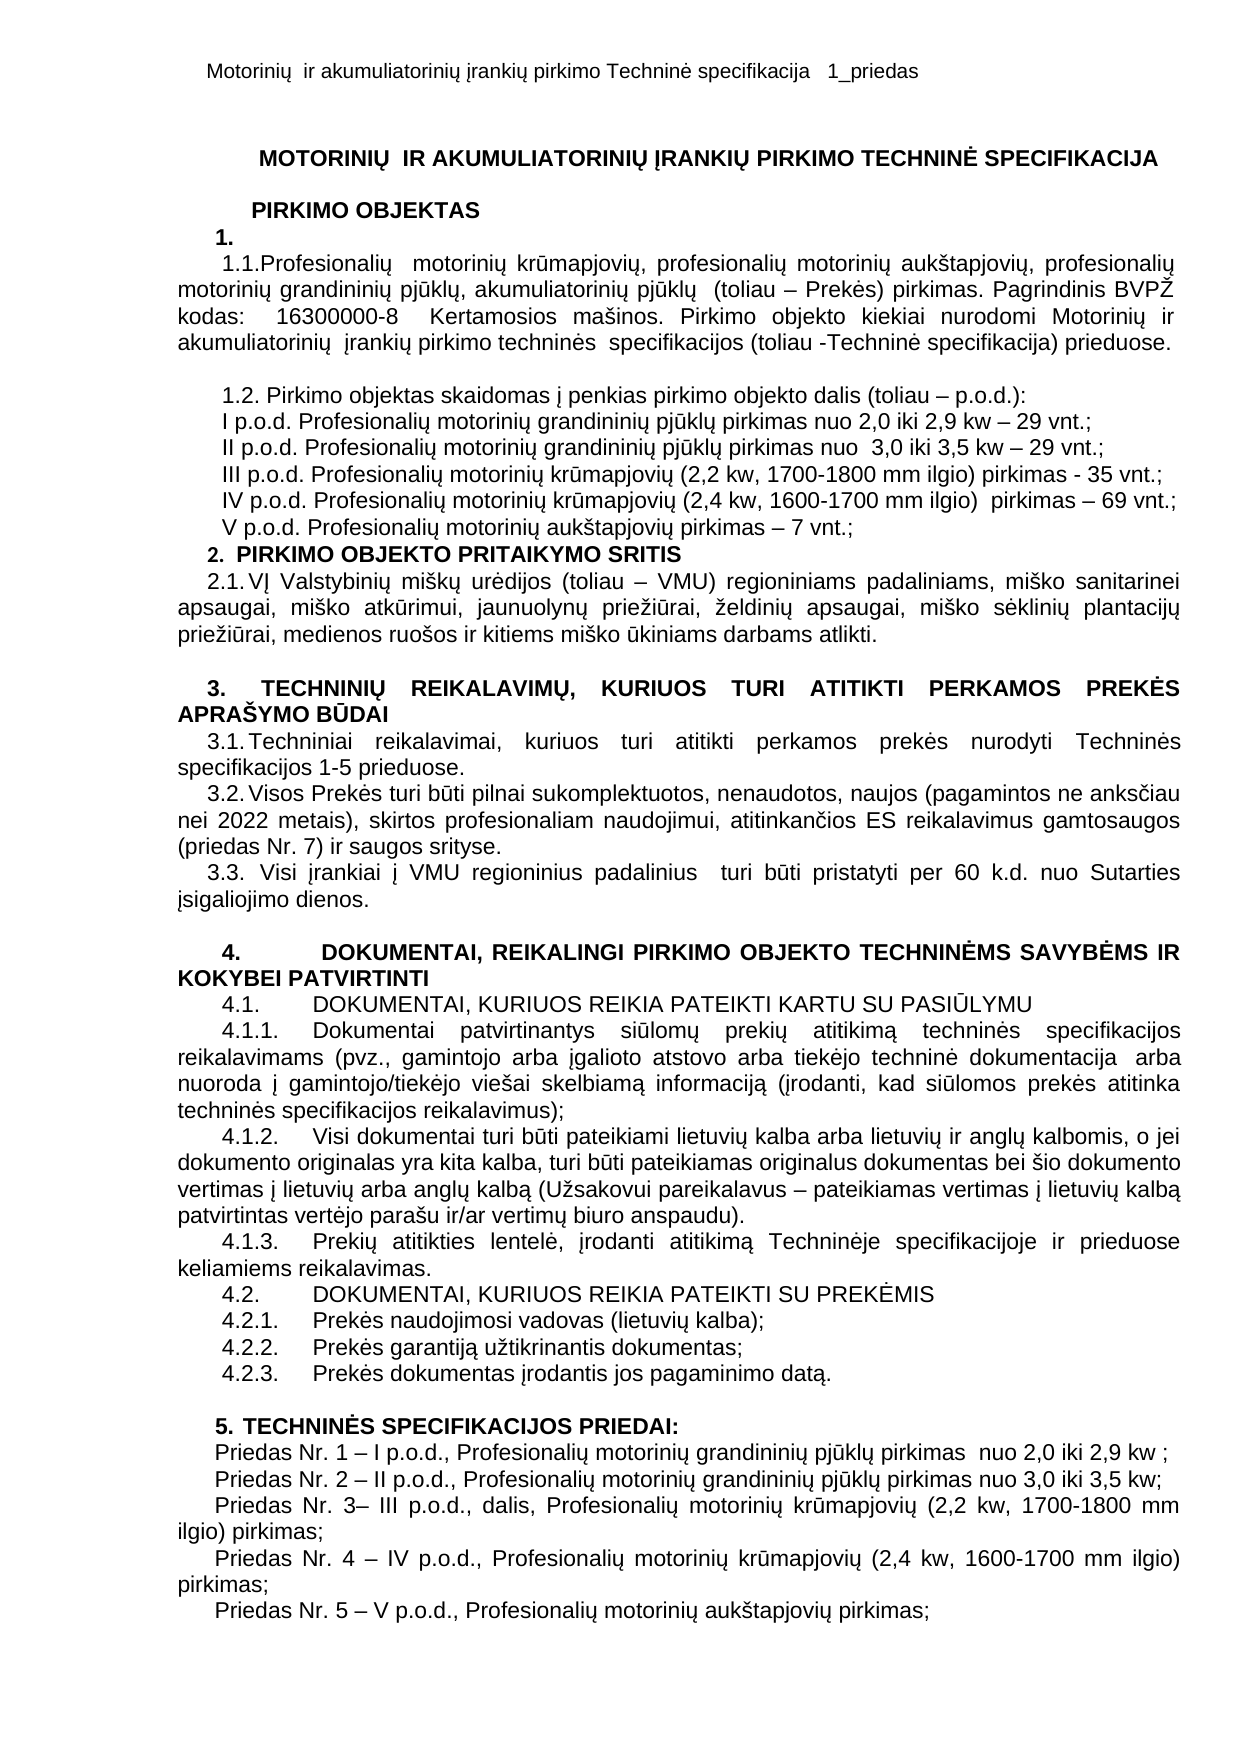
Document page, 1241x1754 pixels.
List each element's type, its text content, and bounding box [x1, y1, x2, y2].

text Priedas Nr. 5 – V p.o.d., Profesionalių motorinių aukštapjovių pirkimas; [177, 1597, 1181, 1624]
list DOKUMENTAI, KURIUOS REIKIA PATEIKTI KARTU SU PASIŪLYMU [177, 991, 1181, 1017]
text 1.2. Pirkimo objektas skaidomas į penkias pirkimo objekto dalis (toliau – p.o.d.): [177, 382, 1175, 408]
text Priedas Nr. 3– III p.o.d., dalis, Profesionalių motorinių krūmapjovių (2,2 kw, 1700-1800 mm ilgio) pirkimas; [177, 1492, 1181, 1544]
list VĮ Valstybinių miškų urėdijos (toliau – VMU) regioniniams padaliniams, miško sanitarinei apsaugai, miško atkūrimui, jaunuolynų priežiūrai, želdinių apsaugai, miško sėklinių plantacijų priežiūrai, medienos ruošos ir kitiems miško ūkiniams darbams atlikti. [177, 568, 1181, 648]
list DOKUMENTAI, REIKALINGI PIRKIMO OBJEKTO TECHNINĖMS SAVYBĖMS IR KOKYBEI PATVIRTINTI [177, 938, 1181, 991]
list Visos Prekės turi būti pilnai sukomplektuotos, nenaudotos, naujos (pagamintos ne anksčiau nei 2022 metais), skirtos profesionaliam naudojimui, atitinkančios ES reikalavimus gamtosaugos (priedas Nr. 7) ir saugos srityse. [177, 780, 1181, 859]
list Prekės dokumentas įrodantis jos pagaminimo datą. [177, 1360, 1181, 1386]
list DOKUMENTAI, KURIUOS REIKIA PATEIKTI SU PREKĖMIS [177, 1281, 1181, 1307]
list Prekės garantiją užtikrinantis dokumentas; [177, 1334, 1181, 1360]
text II p.o.d. Profesionalių motorinių grandininių pjūklų pirkimas nuo 3,0 iki 3,5 kw – 29 vnt.; [177, 434, 1181, 461]
list PIRKIMO OBJEKTO PRITAIKYMO SRITIS [177, 540, 1181, 568]
text III p.o.d. Profesionalių motorinių krūmapjovių (2,2 kw, 1700-1800 mm ilgio) pirkimas - 35 vnt.; [177, 461, 1181, 487]
list Prekių atitikties lentelė, įrodanti atitikimą Techninėje specifikacijoje ir prieduose keliamiems reikalavimas. [177, 1228, 1181, 1281]
text I p.o.d. Profesionalių motorinių grandininių pjūklų pirkimas nuo 2,0 iki 2,9 kw – 29 vnt.; [177, 408, 1181, 434]
list TECHNINIŲ REIKALAVIMŲ, KURIUOS TURI ATITIKTI PERKAMOS PREKĖS APRAŠYMO BŪDAI [177, 675, 1181, 728]
list Techniniai reikalavimai, kuriuos turi atitikti perkamos prekės nurodyti Techninės specifikacijos 1-5 prieduose. [177, 728, 1181, 780]
list Dokumentai patvirtinantys siūlomų prekių atitikimą techninės specifikacijos reikalavimams (pvz., gamintojo arba įgalioto atstovo arba tiekėjo techninė dokumentacija arba nuoroda į gamintojo/tiekėjo viešai skelbiamą informaciją (įrodanti, kad siūlomos prekės atitinka techninės specifikacijos reikalavimus); [177, 1017, 1181, 1123]
list TECHNINĖS SPECIFIKACIJOS PRIEDAI: [215, 1413, 1181, 1439]
text Priedas Nr. 1 – I p.o.d., Profesionalių motorinių grandininių pjūklų pirkimas nuo 2,0 iki 2,9 kw ; [177, 1439, 1181, 1466]
list Visi įrankiai į VMU regioninius padalinius turi būti pristatyti per 60 k.d. nuo Sutarties įsigaliojimo dienos. [177, 859, 1181, 912]
text MOTORINIŲ IR AKUMULIATORINIŲ ĮRANKIŲ PIRKIMO TECHNINĖ SPECIFIKACIJA [177, 144, 1181, 171]
text Priedas Nr. 4 – IV p.o.d., Profesionalių motorinių krūmapjovių (2,4 kw, 1600-1700 mm ilgio) pirkimas; [177, 1544, 1181, 1597]
text 1.1.Profesionalių motorinių krūmapjovių, profesionalių motorinių aukštapjovių, profesionalių motorinių grandininių pjūklų, akumuliatorinių pjūklų (toliau – Prekės) pirkimas. Pagrindinis BVPŽ kodas: 16300000-8 Kertamosios mašinos. Pirkimo objekto kiekiai nurodomi Motorinių ir akumuliatorinių įrankių pirkimo techninės specifikacijos (toliau -Techninė specifikacija) prieduose. [177, 250, 1175, 355]
text PIRKIMO OBJEKTAS [177, 197, 1181, 223]
text Priedas Nr. 2 – II p.o.d., Profesionalių motorinių grandininių pjūklų pirkimas nuo 3,0 iki 3,5 kw; [177, 1466, 1181, 1492]
text V p.o.d. Profesionalių motorinių aukštapjovių pirkimas – 7 vnt.; [177, 513, 1181, 540]
list Prekės naudojimosi vadovas (lietuvių kalba); [177, 1307, 1181, 1334]
text IV p.o.d. Profesionalių motorinių krūmapjovių (2,4 kw, 1600-1700 mm ilgio) pirkimas – 69 vnt.; [177, 487, 1181, 513]
list Visi dokumentai turi būti pateikiami lietuvių kalba arba lietuvių ir anglų kalbomis, o jei dokumento originalas yra kita kalba, turi būti pateikiamas originalus dokumentas bei šio dokumento vertimas į lietuvių arba anglų kalbą (Užsakovui pareikalavus – pateikiamas vertimas į lietuvių kalbą patvirtintas vertėjo parašu ir/ar vertimų biuro anspaudu). [177, 1123, 1181, 1228]
